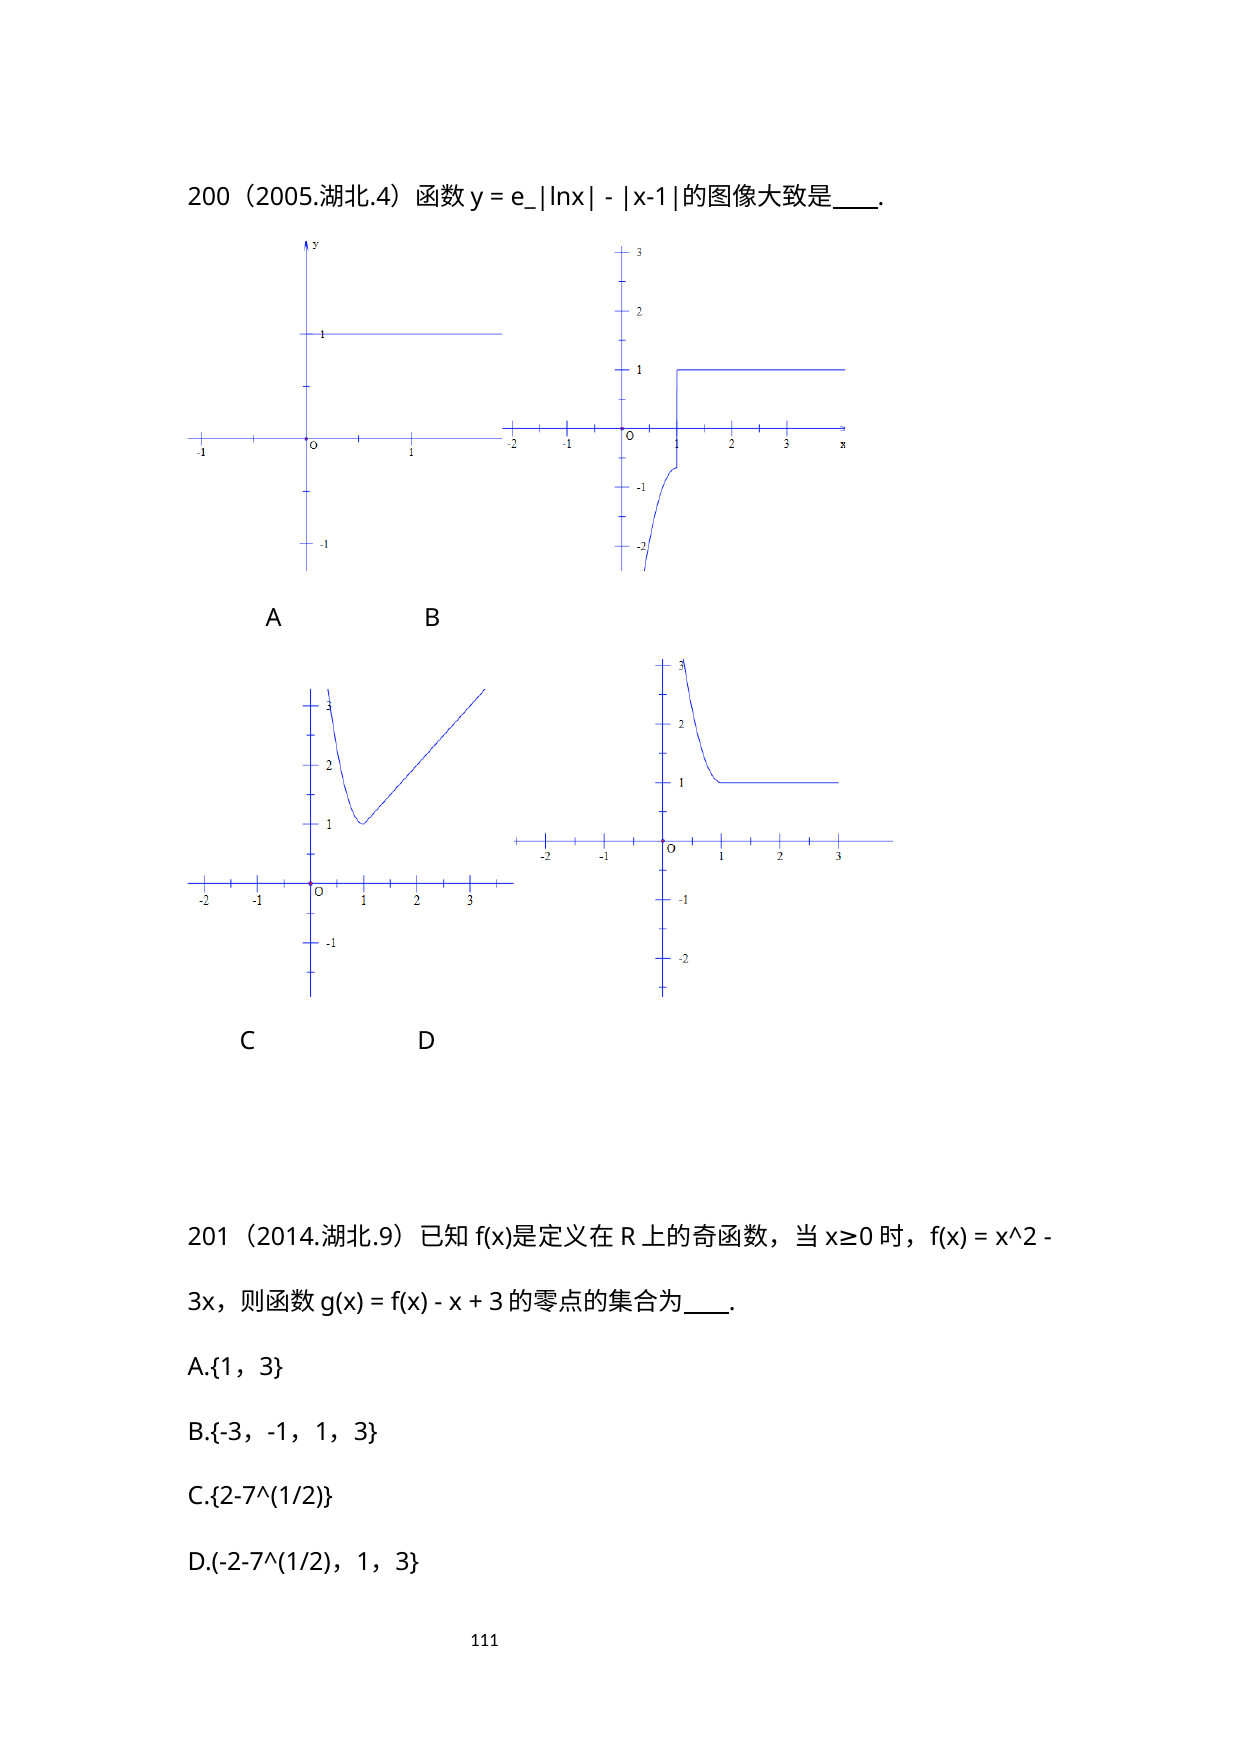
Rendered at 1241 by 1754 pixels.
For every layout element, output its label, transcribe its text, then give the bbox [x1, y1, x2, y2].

list C D [187, 1007, 1053, 1072]
list A B [187, 584, 1053, 649]
list B.{-3，-1，1，3} [187, 1397, 1053, 1462]
list 200（2005.湖北.4）函数y = e_|lnx| - |x-1|的图像大致是 . [187, 162, 1053, 227]
list D.(-2-7^(1/2)，1，3} [187, 1527, 1053, 1592]
list {1，3} [187, 1332, 1053, 1397]
picture [187, 241, 846, 571]
list 201（2014.湖北.9）已知f(x)是定义在R上的奇函数，当x≥0时，f(x) = x^2 - 3x，则函数g(x) = f(x) - x + 3的零点的集合为 . [187, 1202, 1053, 1332]
picture [187, 659, 894, 997]
list C.{2-7^(1/2)} [187, 1462, 1053, 1527]
